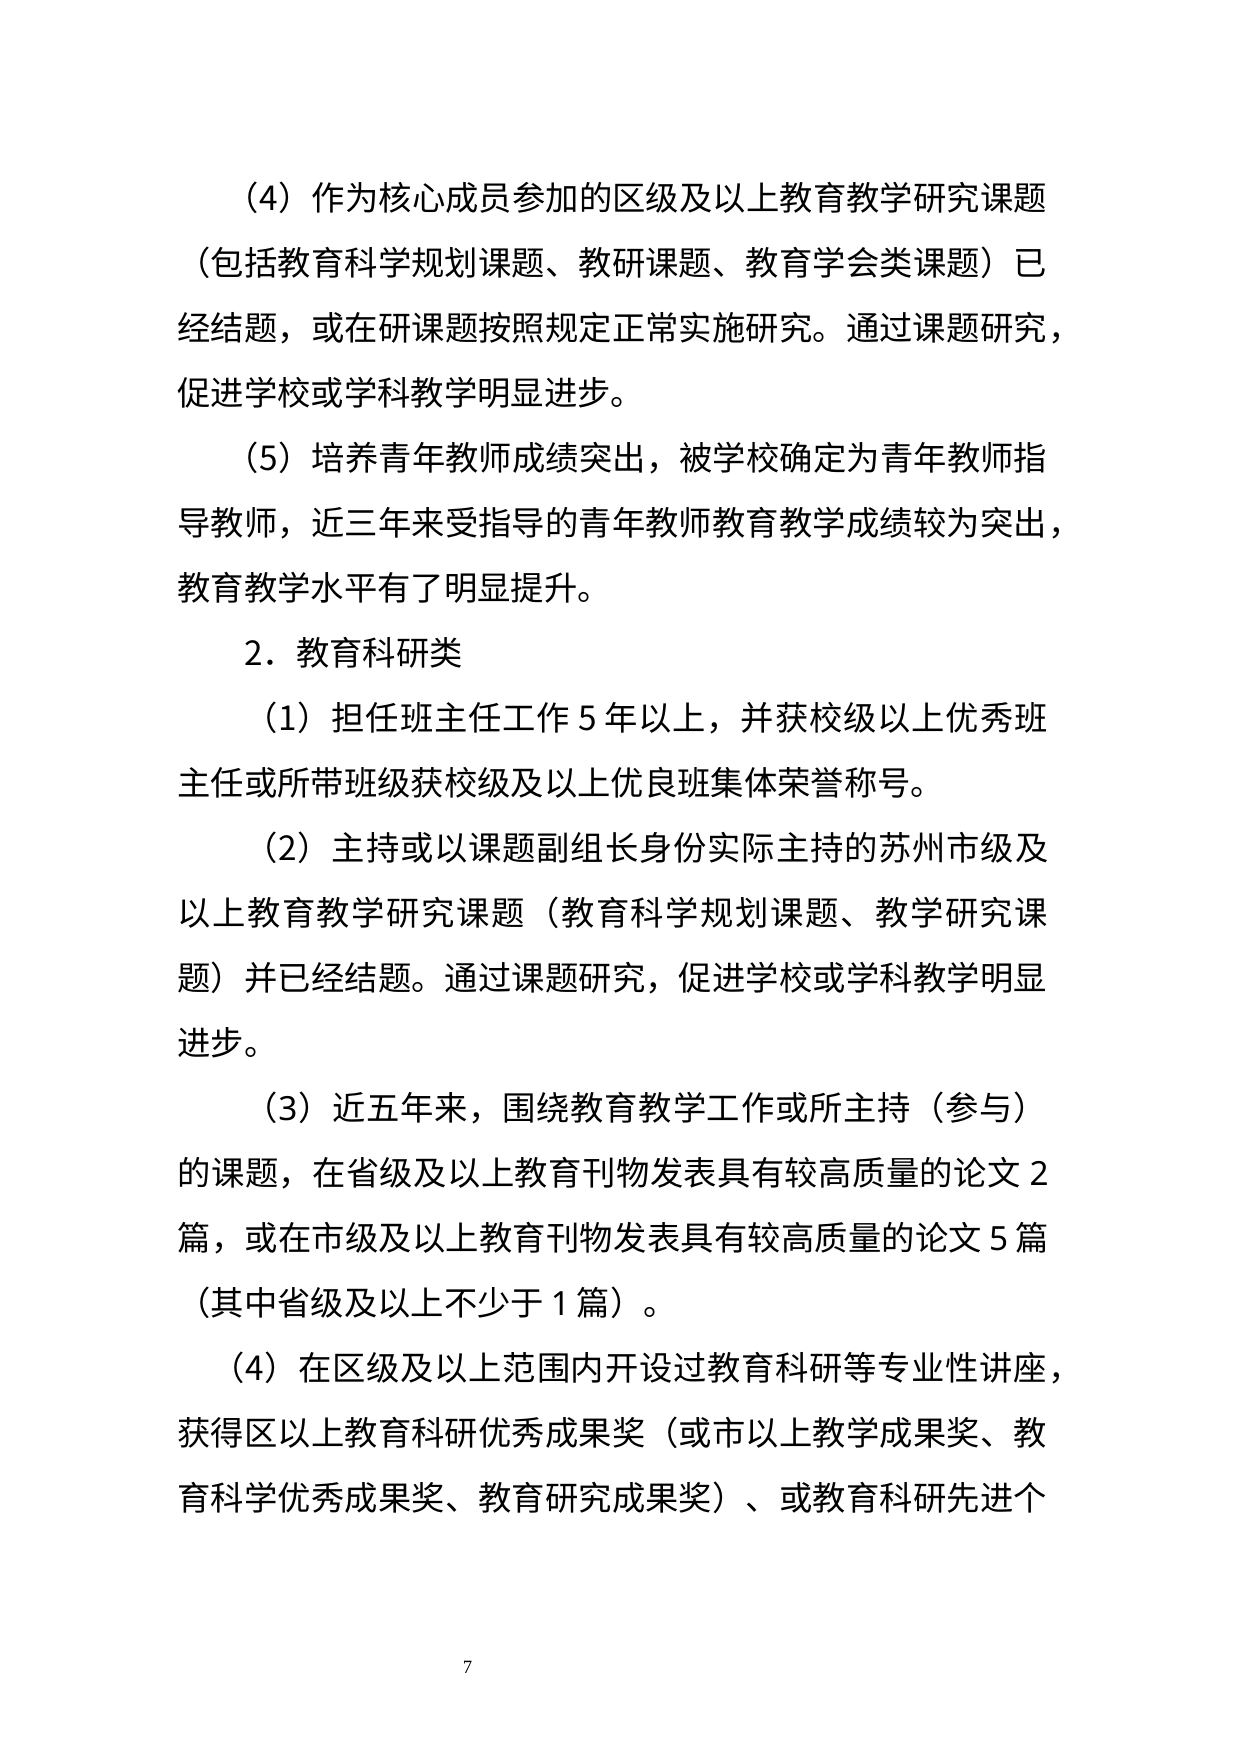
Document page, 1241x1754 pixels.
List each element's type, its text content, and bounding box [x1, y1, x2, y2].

text （4）作为核心成员参加的区级及以上教育教学研究课题（包括教育科学规划课题、教研课题、教育学会类课题）已经结题，或在研课题按照规定正常实施研究。通过课题研究，促进学校或学科教学明显进步。 [177, 163, 1048, 423]
text （1）担任班主任工作5年以上，并获校级以上优秀班主任或所带班级获校级及以上优良班集体荣誉称号。 [177, 683, 1048, 813]
text （5）培养青年教师成绩突出，被学校确定为青年教师指导教师，近三年来受指导的青年教师教育教学成绩较为突出，教育教学水平有了明显提升。 [177, 423, 1048, 618]
text （2）主持或以课题副组长身份实际主持的苏州市级及以上教育教学研究课题（教育科学规划课题、教学研究课题）并已经结题。通过课题研究，促进学校或学科教学明显进步。 [177, 813, 1048, 1073]
text 2．教育科研类 [177, 618, 1048, 683]
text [177, 1333, 1048, 1528]
text （3）近五年来，围绕教育教学工作或所主持（参与）的课题，在省级及以上教育刊物发表具有较高质量的论文2篇，或在市级及以上教育刊物发表具有较高质量的论文5篇（其中省级及以上不少于1篇）。 [177, 1073, 1048, 1333]
